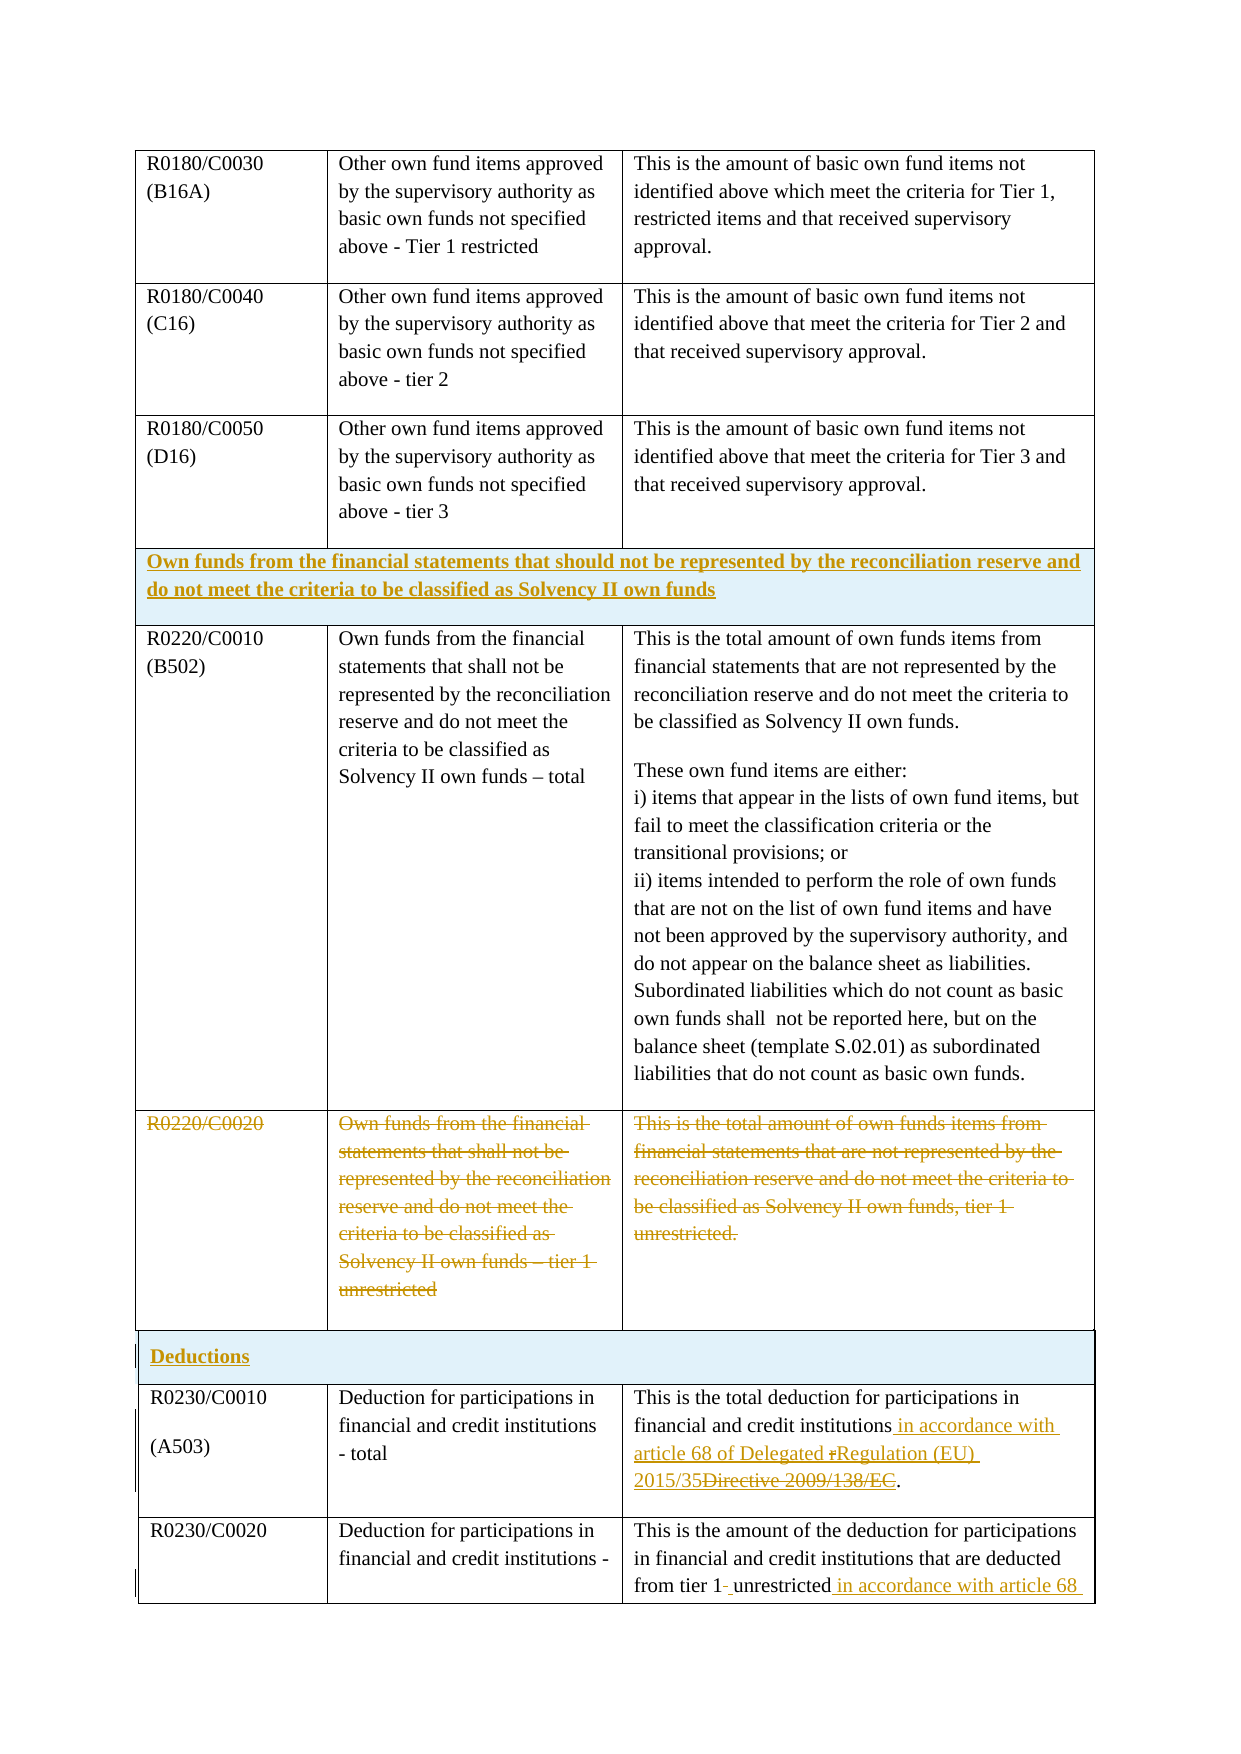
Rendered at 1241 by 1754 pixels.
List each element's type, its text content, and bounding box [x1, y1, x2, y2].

table_cell This is the total deduction for participations in financial and credit institutions. [623, 1385, 1094, 1517]
table_cell This is the amount of basic own fund items not identified above that meet the criteria for Tier 3 and that received supervisory approval. [623, 416, 1094, 548]
table_cell This is the total amount of own funds items from financial statements that are not represented by the reconciliation reserve and do not meet the criteria to be classified as Solvency II own funds. These own fund items are either: i) items that appear in the lists of own fund items, but fail to meet the classification criteria or the transitional provisions; or ii) items intended to perform the role of own funds that are not on the list of own fund items and have not been approved by the supervisory authority, and do not appear on the balance sheet as liabilities. Subordinated liabilities which do not count as basic own funds shall not be reported here, but on the balance sheet (template S.02.01) as subordinated liabilities that do not count as basic own funds. [623, 626, 1094, 1110]
table_cell R0180/C0040 (C16) [136, 284, 327, 415]
table_cell R0230/C0020 (B503) [139, 1518, 327, 1603]
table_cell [328, 1518, 622, 1603]
table_cell Deduction for participations in financial and credit institutions - total [328, 1385, 622, 1517]
table_cell Other own fund items approved by the supervisory authority as basic own funds not specified above - Tier 1 restricted [328, 151, 622, 283]
table_cell R0180/C0030 (B16A) [136, 151, 327, 283]
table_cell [623, 1518, 1094, 1603]
table_cell Other own fund items approved by the supervisory authority as basic own funds not specified above - tier 3 [328, 416, 622, 548]
table_cell R0220/C0010 (B502) [136, 626, 327, 1110]
table_cell R0180/C0050 (D16) [136, 416, 327, 548]
table_cell Other own fund items approved by the supervisory authority as basic own funds not specified above - tier 2 [328, 284, 622, 415]
table_cell This is the amount of basic own fund items not identified above which meet the criteria for Tier 1, restricted items and that received supervisory approval. [623, 151, 1094, 283]
table_cell R0230/C0010 (A503) [139, 1385, 327, 1517]
table_cell Own funds from the financial statements that shall not be represented by the reconciliation reserve and do not meet the criteria to be classified as Solvency II own funds – total [328, 626, 622, 1110]
table_cell [328, 1111, 622, 1330]
table_cell [136, 1111, 327, 1330]
table_cell This is the amount of basic own fund items not identified above that meet the criteria for Tier 2 and that received supervisory approval. [623, 284, 1094, 415]
table_cell [623, 1111, 1094, 1330]
